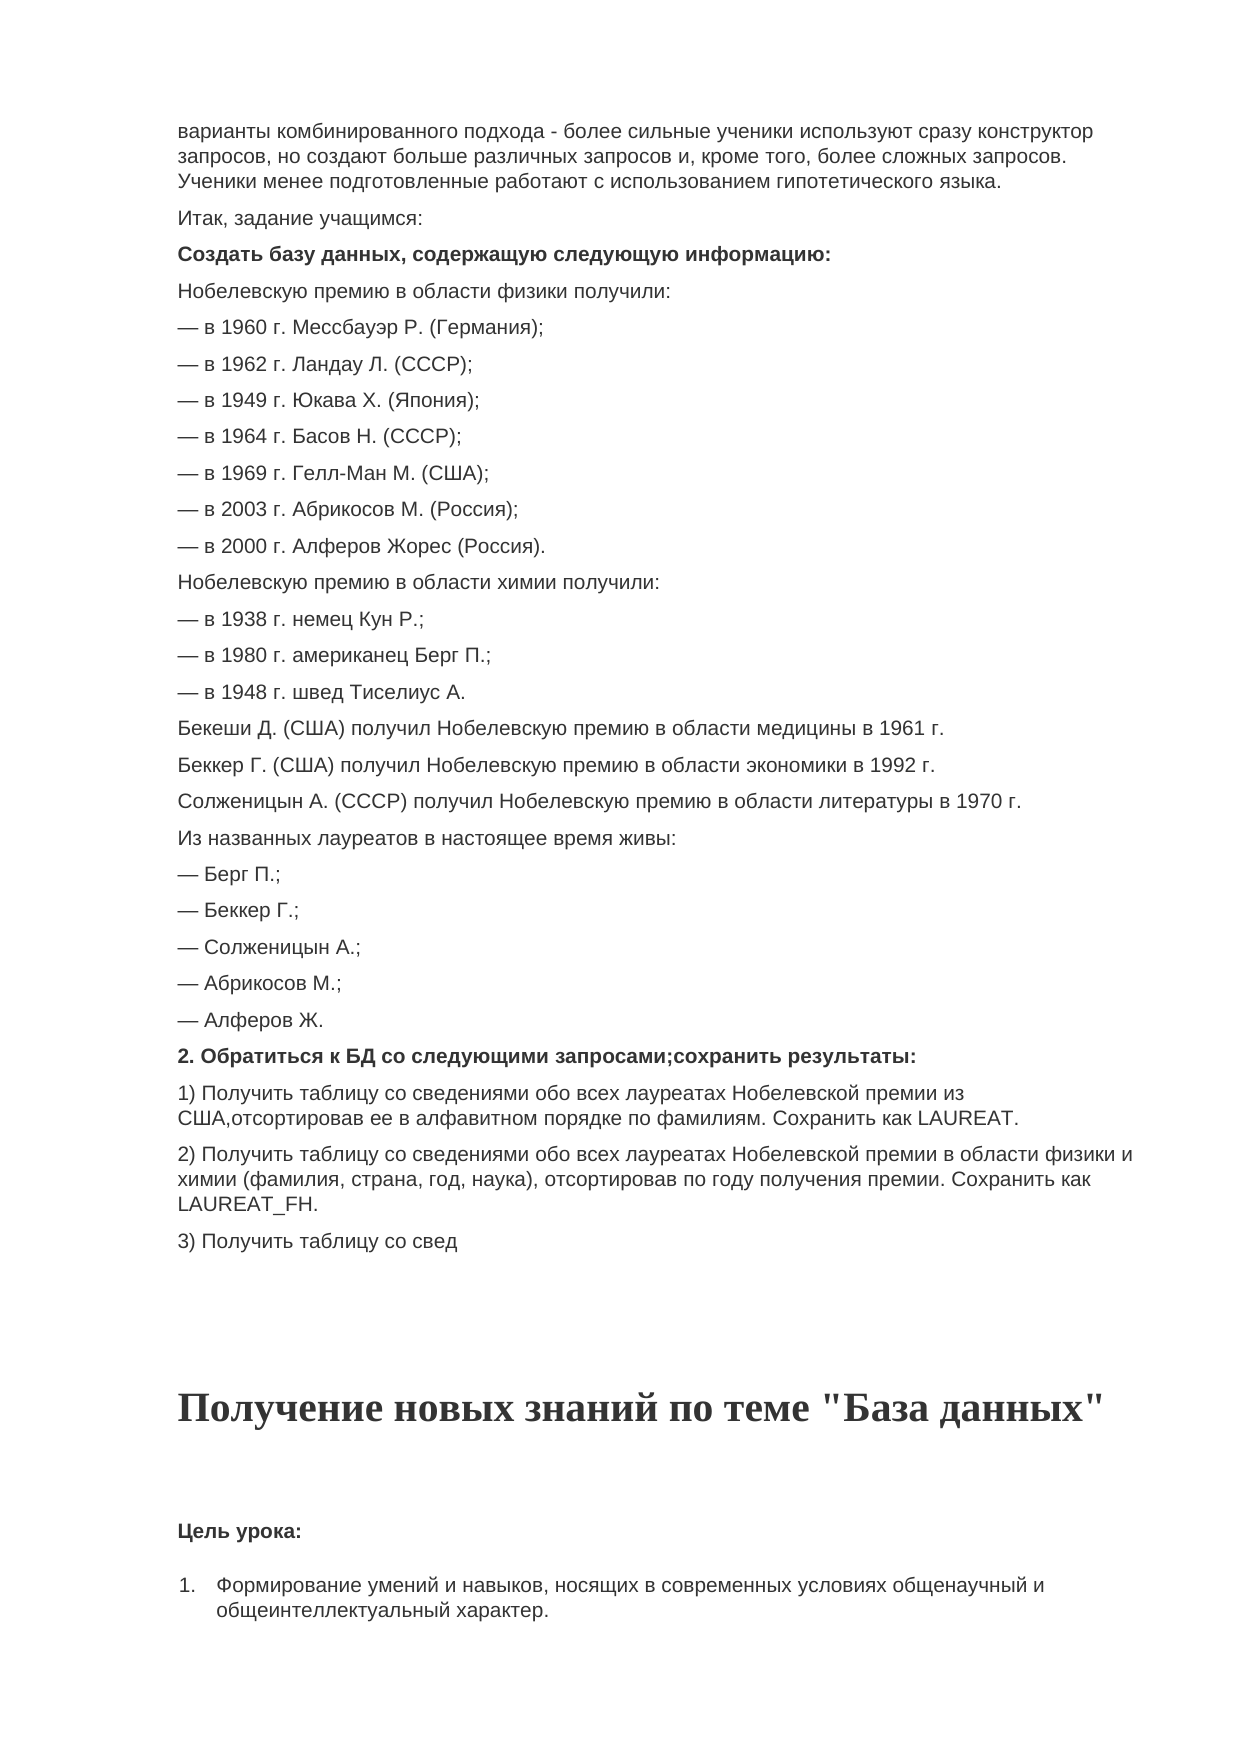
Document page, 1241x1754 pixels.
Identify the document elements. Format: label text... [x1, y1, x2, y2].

text 2) Получить таблицу со сведениями обо всех лауреатах Нобелевской премии в области физики и химии (фамилия, страна, год, наука), отсортировав по году получения премии. Сохранить как LAUREAT_FH. [177, 1141, 1152, 1216]
text — в 1969 г. Гелл-Ман М. (США); [177, 460, 1152, 485]
text — Берг П.; [177, 861, 1152, 886]
text 3) Получить таблицу со свед [177, 1227, 1152, 1252]
text Итак, задание учащимся: [177, 204, 1152, 229]
text Солженицын А. (СССР) получил Нобелевскую премию в области литературы в 1970 г. [177, 788, 1152, 813]
text — в 1948 г. швед Тиселиус А. [177, 678, 1152, 703]
text — в 2003 г. Абрикосов М. (Россия); [177, 496, 1152, 521]
list Формирование умений и навыков, носящих в современных условиях общенаучный и общеинтеллектуальный характер. [179, 1572, 1152, 1622]
text — в 1960 г. Мессбауэр Р. (Германия); [177, 314, 1152, 339]
text — в 1938 г. немец Кун Р.; [177, 606, 1152, 631]
text 2. Обратиться к БД со следующими запросами;сохранить результаты: [177, 1043, 1152, 1068]
text Нобелевскую премию в области химии получили: [177, 569, 1152, 594]
text — Беккер Г.; [177, 897, 1152, 922]
text Беккер Г. (США) получил Нобелевскую премию в области экономики в 1992 г. [177, 751, 1152, 776]
text Цель урока: [177, 1518, 1152, 1543]
text — в 1949 г. Юкава X. (Япония); [177, 387, 1152, 412]
text — Алферов Ж. [177, 1007, 1152, 1032]
text — в 1962 г. Ландау Л. (СССР); [177, 350, 1152, 375]
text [177, 118, 1152, 193]
text Нобелевскую премию в области физики получили: [177, 277, 1152, 302]
text — Солженицын А.; [177, 934, 1152, 959]
text Создать базу данных, содержащую следующую информацию: [177, 241, 1152, 266]
text Из названных лауреатов в настоящее время живы: [177, 824, 1152, 849]
text — в 1964 г. Басов Н. (СССР); [177, 423, 1152, 448]
text 1) Получить таблицу со сведениями обо всех лауреатах Нобелевской премии из США,отсортировав ее в алфавитном порядке по фамилиям. Сохранить как LAUREAT. [177, 1079, 1152, 1129]
text Получение новых знаний по теме "База данных" [177, 1383, 1152, 1431]
text — в 1980 г. американец Берг П.; [177, 642, 1152, 667]
text Бекеши Д. (США) получил Нобелевскую премию в области медицины в 1961 г. [177, 715, 1152, 740]
text — в 2000 г. Алферов Жорес (Россия). [177, 533, 1152, 558]
text — Абрикосов М.; [177, 970, 1152, 995]
